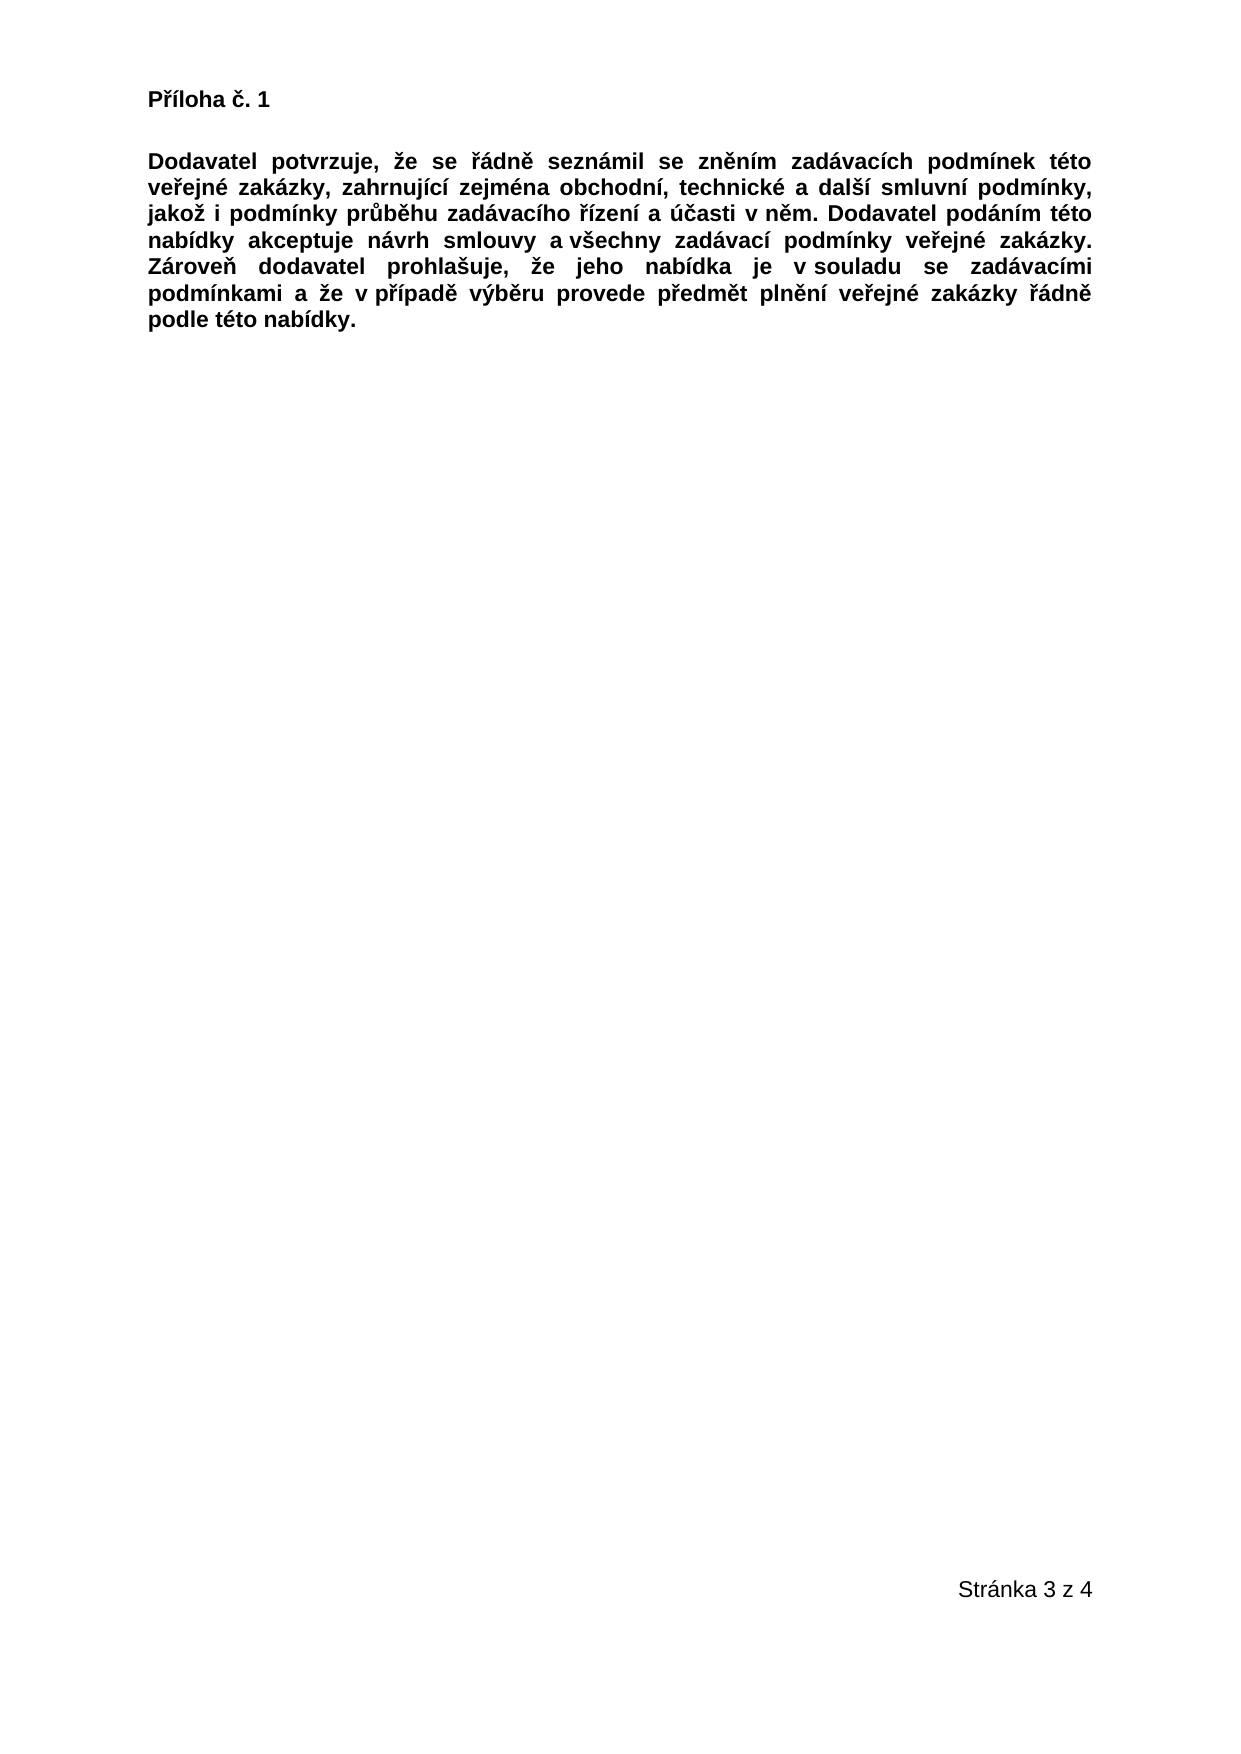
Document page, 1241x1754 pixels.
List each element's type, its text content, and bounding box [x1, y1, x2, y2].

text Dodavatel potvrzuje, že se řádně seznámil se zněním zadávacích podmínek této veřejné zakázky, zahrnující zejména obchodní, technické a další smluvní podmínky, jakož i podmínky průběhu zadávacího řízení a účasti v něm. Dodavatel podáním této nabídky akceptuje návrh smlouvy a všechny zadávací podmínky veřejné zakázky. Zároveň dodavatel prohlašuje, že jeho nabídka je v souladu se zadávacími podmínkami a že v případě výběru provede předmět plnění veřejné zakázky řádně podle této nabídky. [148, 148, 1093, 332]
